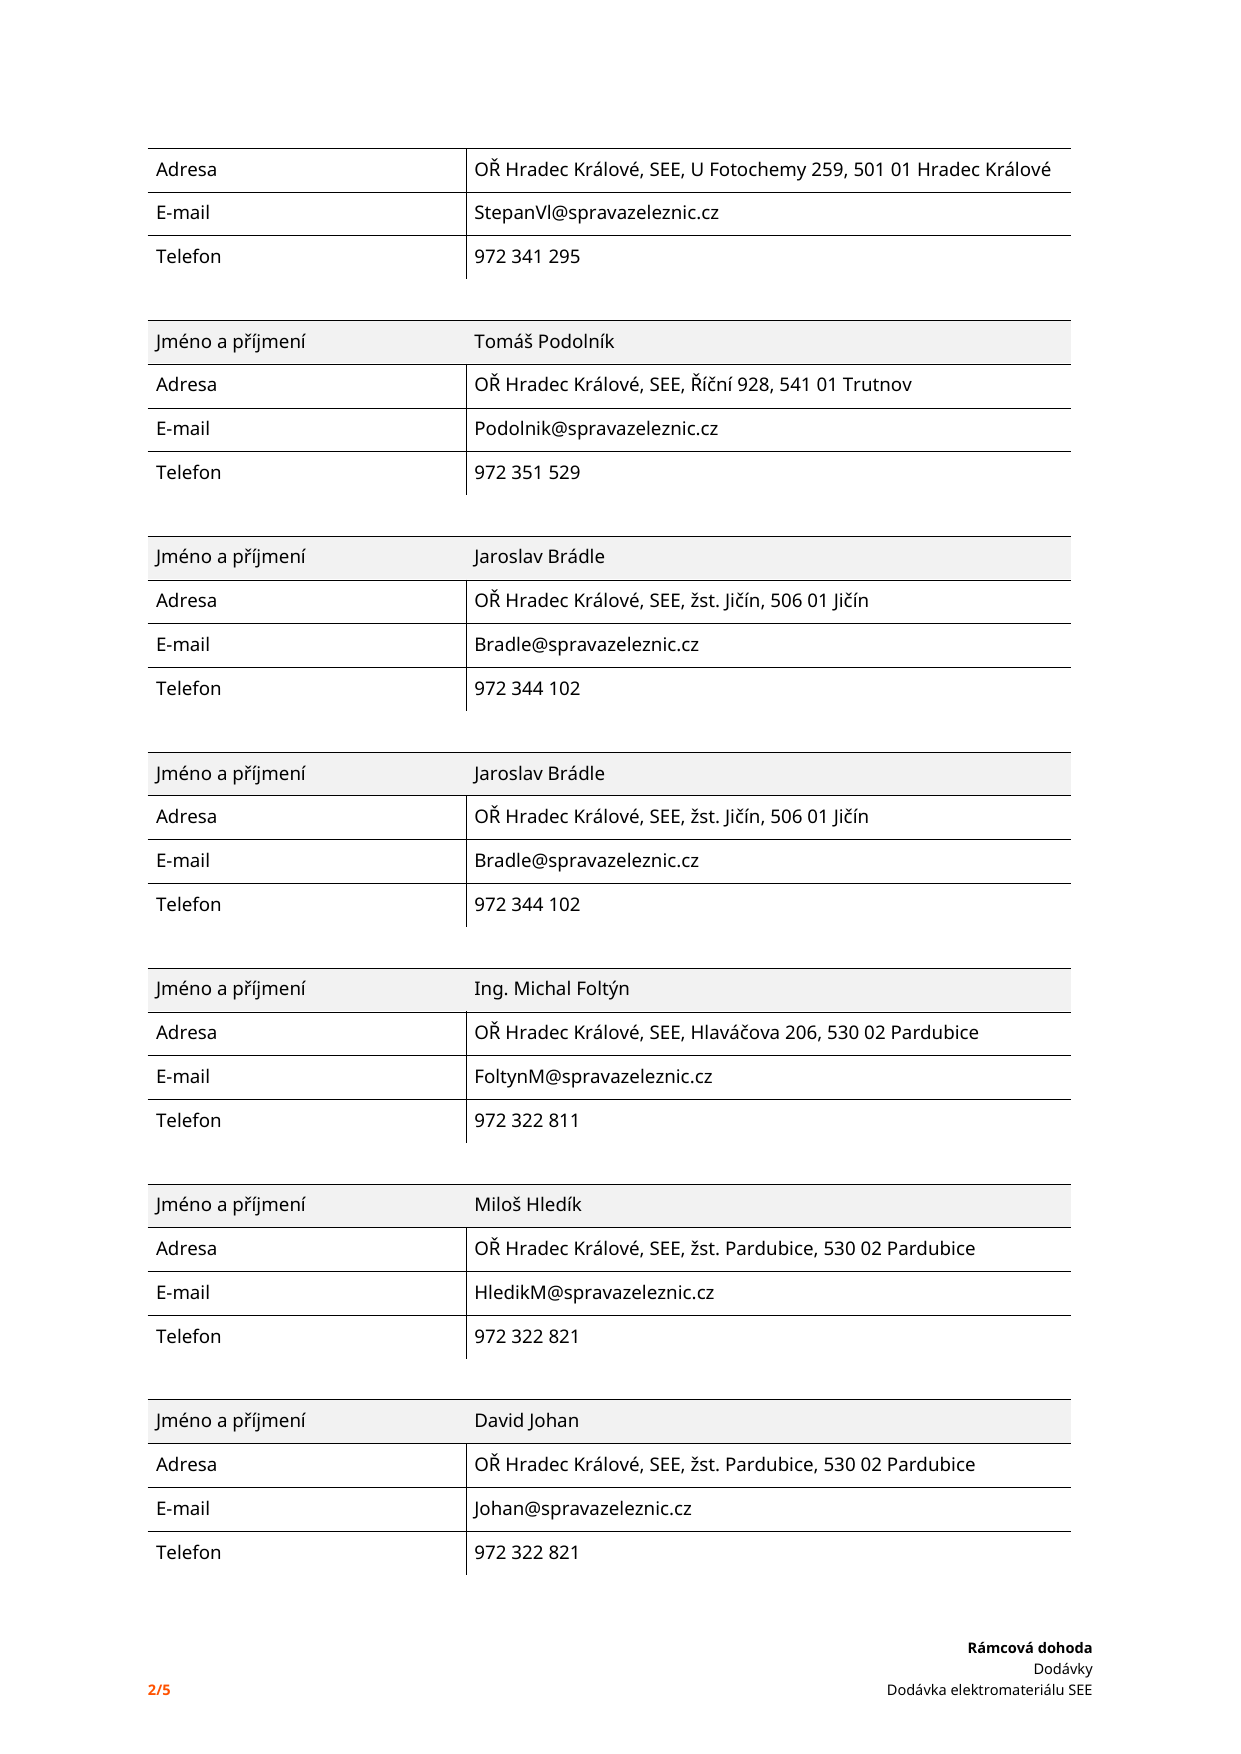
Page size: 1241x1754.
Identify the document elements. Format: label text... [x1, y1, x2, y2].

table_cell Adresa [148, 1444, 466, 1487]
table_cell OŘ Hradec Králové, SEE, žst. Pardubice, 530 02 Pardubice [467, 1228, 1071, 1271]
table_cell E-mail [148, 624, 466, 667]
table_header Tomáš Podolník [466, 321, 1071, 363]
table_cell Telefon [148, 668, 466, 711]
table_cell Telefon [148, 236, 466, 279]
table_cell Adresa [148, 1013, 466, 1055]
table_cell E-mail [148, 1056, 466, 1099]
table_header Ing. Michal Foltýn [466, 969, 1071, 1011]
table_cell Telefon [148, 452, 466, 495]
table_header Jaroslav Brádle [466, 537, 1071, 579]
table_cell Adresa [148, 365, 466, 407]
table_header Jméno a příjmení [148, 753, 466, 795]
table_cell OŘ Hradec Králové, SEE, Hlaváčova 206, 530 02 Pardubice [467, 1013, 1071, 1055]
table_cell HledikM@spravazeleznic.cz [467, 1272, 1071, 1315]
table_cell Telefon [148, 1532, 466, 1575]
table_header Jméno a příjmení [148, 321, 466, 363]
table_cell OŘ Hradec Králové, SEE, žst. Jičín, 506 01 Jičín [467, 796, 1071, 839]
table_cell 972 344 102 [467, 668, 1071, 711]
table_cell 972 322 821 [467, 1532, 1071, 1575]
table_cell Adresa [148, 1228, 466, 1271]
table_header Jméno a příjmení [148, 1185, 466, 1227]
table_header Jméno a příjmení [148, 969, 466, 1011]
table_cell E-mail [148, 409, 466, 451]
table_cell FoltynM@spravazeleznic.cz [467, 1056, 1071, 1099]
table_cell 972 322 811 [467, 1100, 1071, 1143]
table_header Jméno a příjmení [148, 537, 466, 579]
table_cell OŘ Hradec Králové, SEE, žst. Jičín, 506 01 Jičín [467, 581, 1071, 623]
table_cell E-mail [148, 193, 466, 235]
table_cell 972 322 821 [467, 1316, 1071, 1359]
table_cell Bradle@spravazeleznic.cz [467, 624, 1071, 667]
table_cell Telefon [148, 884, 466, 927]
table_cell Adresa [148, 796, 466, 839]
table_cell StepanVl@spravazeleznic.cz [467, 193, 1071, 235]
table_cell Telefon [148, 1316, 466, 1359]
table_cell OŘ Hradec Králové, SEE, Říční 928, 541 01 Trutnov [467, 365, 1071, 407]
table_cell OŘ Hradec Králové, SEE, žst. Pardubice, 530 02 Pardubice [467, 1444, 1071, 1487]
table_cell 972 341 295 [467, 236, 1071, 279]
table_cell Bradle@spravazeleznic.cz [467, 840, 1071, 883]
table_cell E-mail [148, 1488, 466, 1531]
table_header Jaroslav Brádle [466, 753, 1071, 795]
table_cell Johan@spravazeleznic.cz [467, 1488, 1071, 1531]
table_cell Adresa [148, 581, 466, 623]
table_header Jméno a příjmení [148, 1400, 466, 1443]
table_cell E-mail [148, 840, 466, 883]
table_header David Johan [466, 1400, 1071, 1443]
table_header Miloš Hledík [466, 1185, 1071, 1227]
table_cell Adresa [148, 149, 466, 191]
table_cell E-mail [148, 1272, 466, 1315]
table_cell Podolnik@spravazeleznic.cz [467, 409, 1071, 451]
table_cell 972 351 529 [467, 452, 1071, 495]
table_cell Telefon [148, 1100, 466, 1143]
table_cell 972 344 102 [467, 884, 1071, 927]
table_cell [467, 149, 1071, 191]
